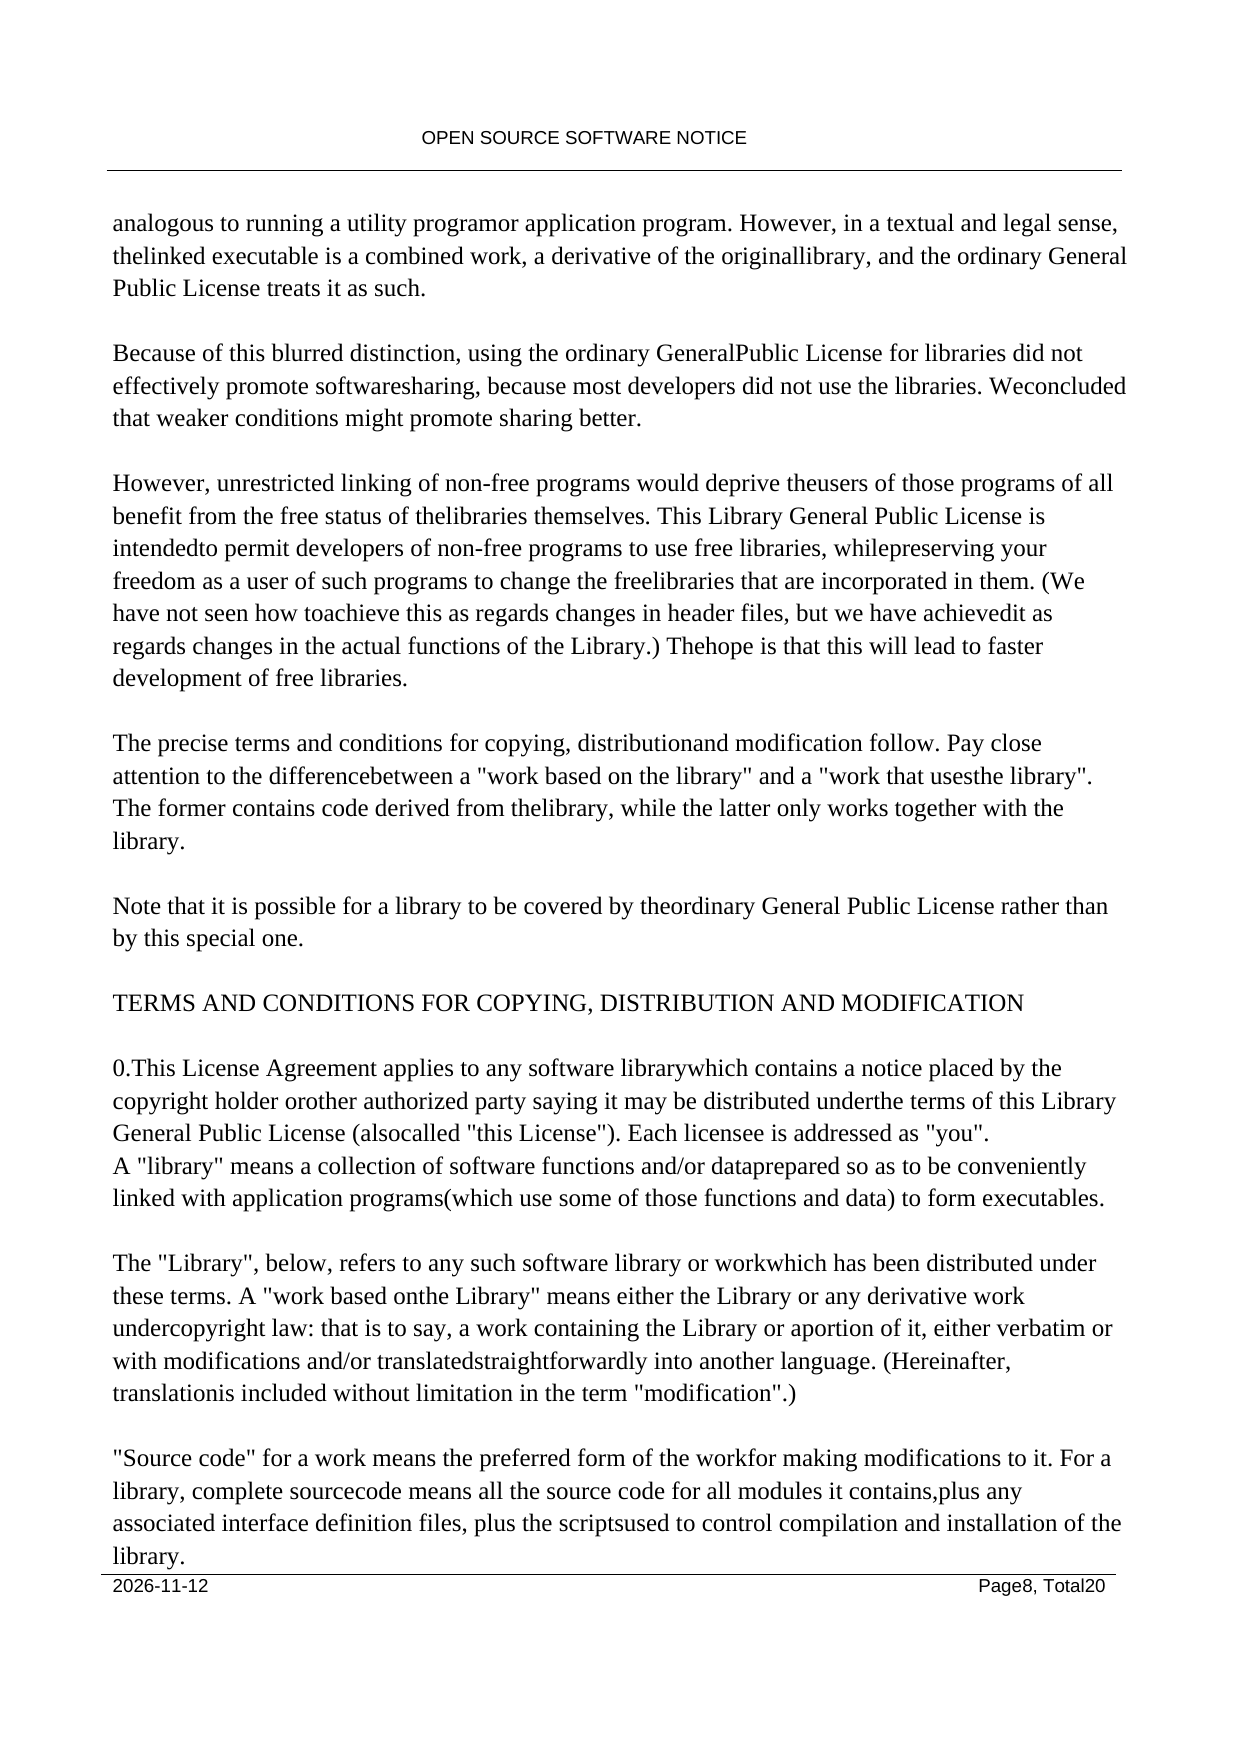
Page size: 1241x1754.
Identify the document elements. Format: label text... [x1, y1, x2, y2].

text Note that it is possible for a library to be covered by theordinary General Public License rather than by this special one. [112, 889, 1128, 954]
text "Source code" for a work means the preferred form of the workfor making modifications to it. For a library, complete sourcecode means all the source code for all modules it contains,plus any associated interface definition files, plus the scriptsused to control compilation and installation of the library. [112, 1441, 1128, 1571]
text A "library" means a collection of software functions and/or dataprepared so as to be conveniently linked with application programs(which use some of those functions and data) to form executables. [112, 1149, 1128, 1214]
text The "Library", below, refers to any such software library or workwhich has been distributed under these terms. A "work based onthe Library" means either the Library or any derivative work undercopyright law: that is to say, a work containing the Library or aportion of it, either verbatim or with modifications and/or translatedstraightforwardly into another language. (Hereinafter, translationis included without limitation in the term "modification".) [112, 1246, 1128, 1409]
text Because of this blurred distinction, using the ordinary GeneralPublic License for libraries did not effectively promote softwaresharing, because most developers did not use the libraries. Weconcluded that weaker conditions might promote sharing better. [112, 336, 1128, 434]
text TERMS AND CONDITIONS FOR COPYING, DISTRIBUTION AND MODIFICATION [112, 986, 1128, 1019]
text However, unrestricted linking of non-free programs would deprive theusers of those programs of all benefit from the free status of thelibraries themselves. This Library General Public License is intendedto permit developers of non-free programs to use free libraries, whilepreserving your freedom as a user of such programs to change the freelibraries that are incorporated in them. (We have not seen how toachieve this as regards changes in header files, but we have achievedit as regards changes in the actual functions of the Library.) Thehope is that this will lead to faster development of free libraries. [112, 466, 1128, 694]
text The precise terms and conditions for copying, distributionand modification follow. Pay close attention to the differencebetween a "work based on the library" and a "work that usesthe library". The former contains code derived from thelibrary, while the latter only works together with the library. [112, 726, 1128, 856]
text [112, 206, 1128, 304]
text 0.This License Agreement applies to any software librarywhich contains a notice placed by the copyright holder orother authorized party saying it may be distributed underthe terms of this Library General Public License (alsocalled "this License"). Each licensee is addressed as "you". [112, 1051, 1128, 1149]
